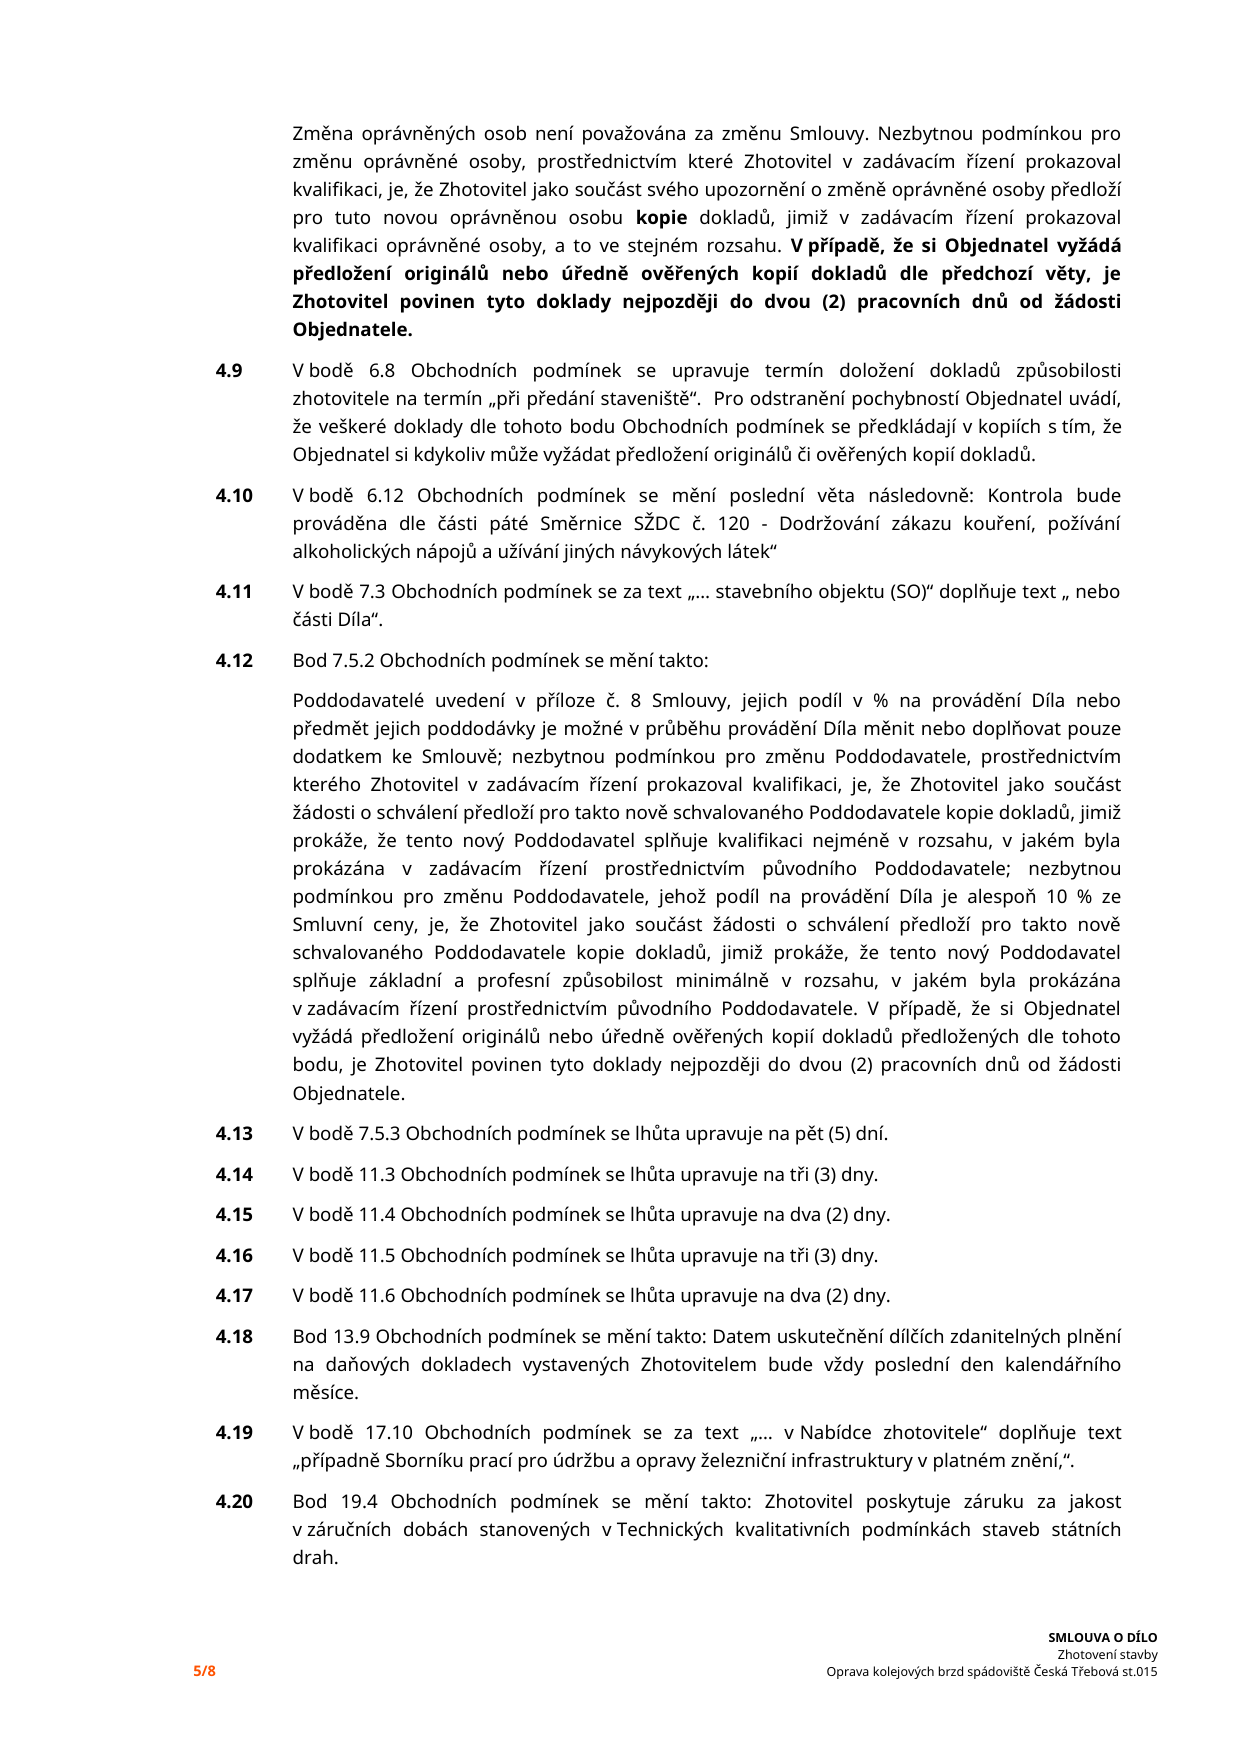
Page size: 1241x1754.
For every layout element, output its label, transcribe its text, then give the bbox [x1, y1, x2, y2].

text V bodě 17.10 Obchodních podmínek se za text „… v Nabídce zhotovitele“ doplňuje text „případně Sborníku prací pro údržbu a opravy železniční infrastruktury v platném znění,“. [216, 1419, 1122, 1473]
text V bodě 7.5.3 Obchodních podmínek se lhůta upravuje na pět (5) dní. [216, 1120, 1122, 1146]
text V bodě 11.3 Obchodních podmínek se lhůta upravuje na tři (3) dny. [216, 1161, 1122, 1186]
text V bodě 11.4 Obchodních podmínek se lhůta upravuje na dva (2) dny. [216, 1201, 1122, 1227]
text V bodě 11.6 Obchodních podmínek se lhůta upravuje na dva (2) dny. [216, 1282, 1122, 1308]
text Bod 19.4 Obchodních podmínek se mění takto: Zhotovitel poskytuje záruku za jakost v záručních dobách stanovených v Technických kvalitativních podmínkách staveb státních drah. [216, 1488, 1122, 1569]
text V bodě 7.3 Obchodních podmínek se za text „… stavebního objektu (SO)“ doplňuje text „ nebo části Díla“. [216, 578, 1122, 632]
text V bodě 6.8 Obchodních podmínek se upravuje termín doložení dokladů způsobilosti zhotovitele na termín „při předání staveniště“. Pro odstranění pochybností Objednatel uvádí, že veškeré doklady dle tohoto bodu Obchodních podmínek se předkládají v kopiích s tím, že Objednatel si kdykoliv může vyžádat předložení originálů či ověřených kopií dokladů. [216, 357, 1122, 467]
text Poddodavatelé uvedení v příloze č. 8 Smlouvy, jejich podíl v % na provádění Díla nebo předmět jejich poddodávky je možné v průběhu provádění Díla měnit nebo doplňovat pouze dodatkem ke Smlouvě; nezbytnou podmínkou pro změnu Poddodavatele, prostřednictvím kterého Zhotovitel v zadávacím řízení prokazoval kvalifikaci, je, že Zhotovitel jako součást žádosti o schválení předloží pro takto nově schvalovaného Poddodavatele kopie dokladů, jimiž prokáže, že tento nový Poddodavatel splňuje kvalifikaci nejméně v rozsahu, v jakém byla prokázána v zadávacím řízení prostřednictvím původního Poddodavatele; nezbytnou podmínkou pro změnu Poddodavatele, jehož podíl na provádění Díla je alespoň 10 % ze Smluvní ceny, je, že Zhotovitel jako součást žádosti o schválení předloží pro takto nově schvalovaného Poddodavatele kopie dokladů, jimiž prokáže, že tento nový Poddodavatel splňuje základní a profesní způsobilost minimálně v rozsahu, v jakém byla prokázána v zadávacím řízení prostřednictvím původního Poddodavatele. V případě, že si Objednatel vyžádá předložení originálů nebo úředně ověřených kopií dokladů předložených dle tohoto bodu, je Zhotovitel povinen tyto doklady nejpozději do dvou (2) pracovních dnů od žádosti Objednatele. [292, 687, 1122, 1105]
text Bod 13.9 Obchodních podmínek se mění takto: Datem uskutečnění dílčích zdanitelných plnění na daňových dokladech vystavených Zhotovitelem bude vždy poslední den kalendářního měsíce. [216, 1323, 1122, 1404]
text V bodě 6.12 Obchodních podmínek se mění poslední věta následovně: Kontrola bude prováděna dle části páté Směrnice SŽDC č. 120 - Dodržování zákazu kouření, požívání alkoholických nápojů a užívání jiných návykových látek“ [216, 482, 1122, 563]
text V bodě 11.5 Obchodních podmínek se lhůta upravuje na tři (3) dny. [216, 1242, 1122, 1267]
text Bod 7.5.2 Obchodních podmínek se mění takto: [216, 647, 1122, 672]
